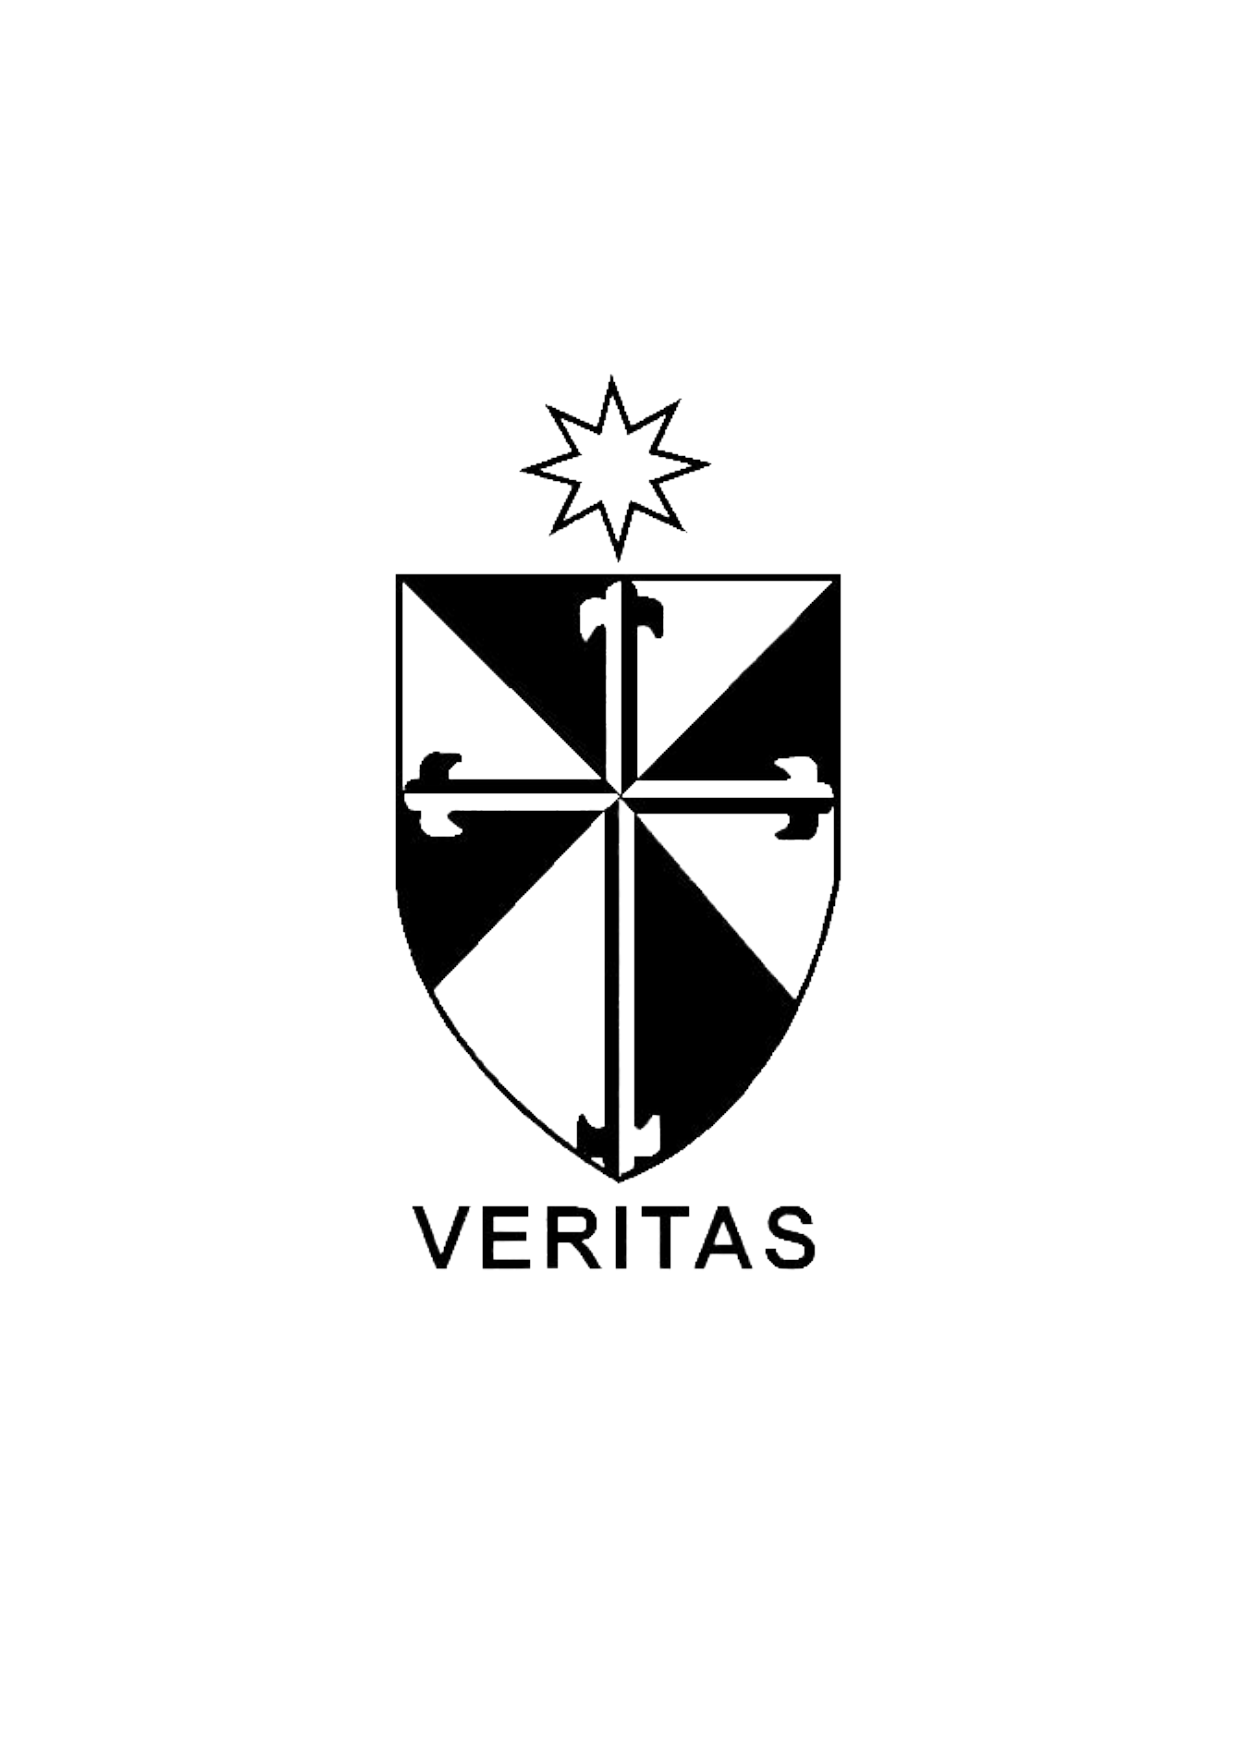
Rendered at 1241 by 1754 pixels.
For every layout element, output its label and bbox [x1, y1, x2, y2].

picture [150, 310, 1091, 1332]
